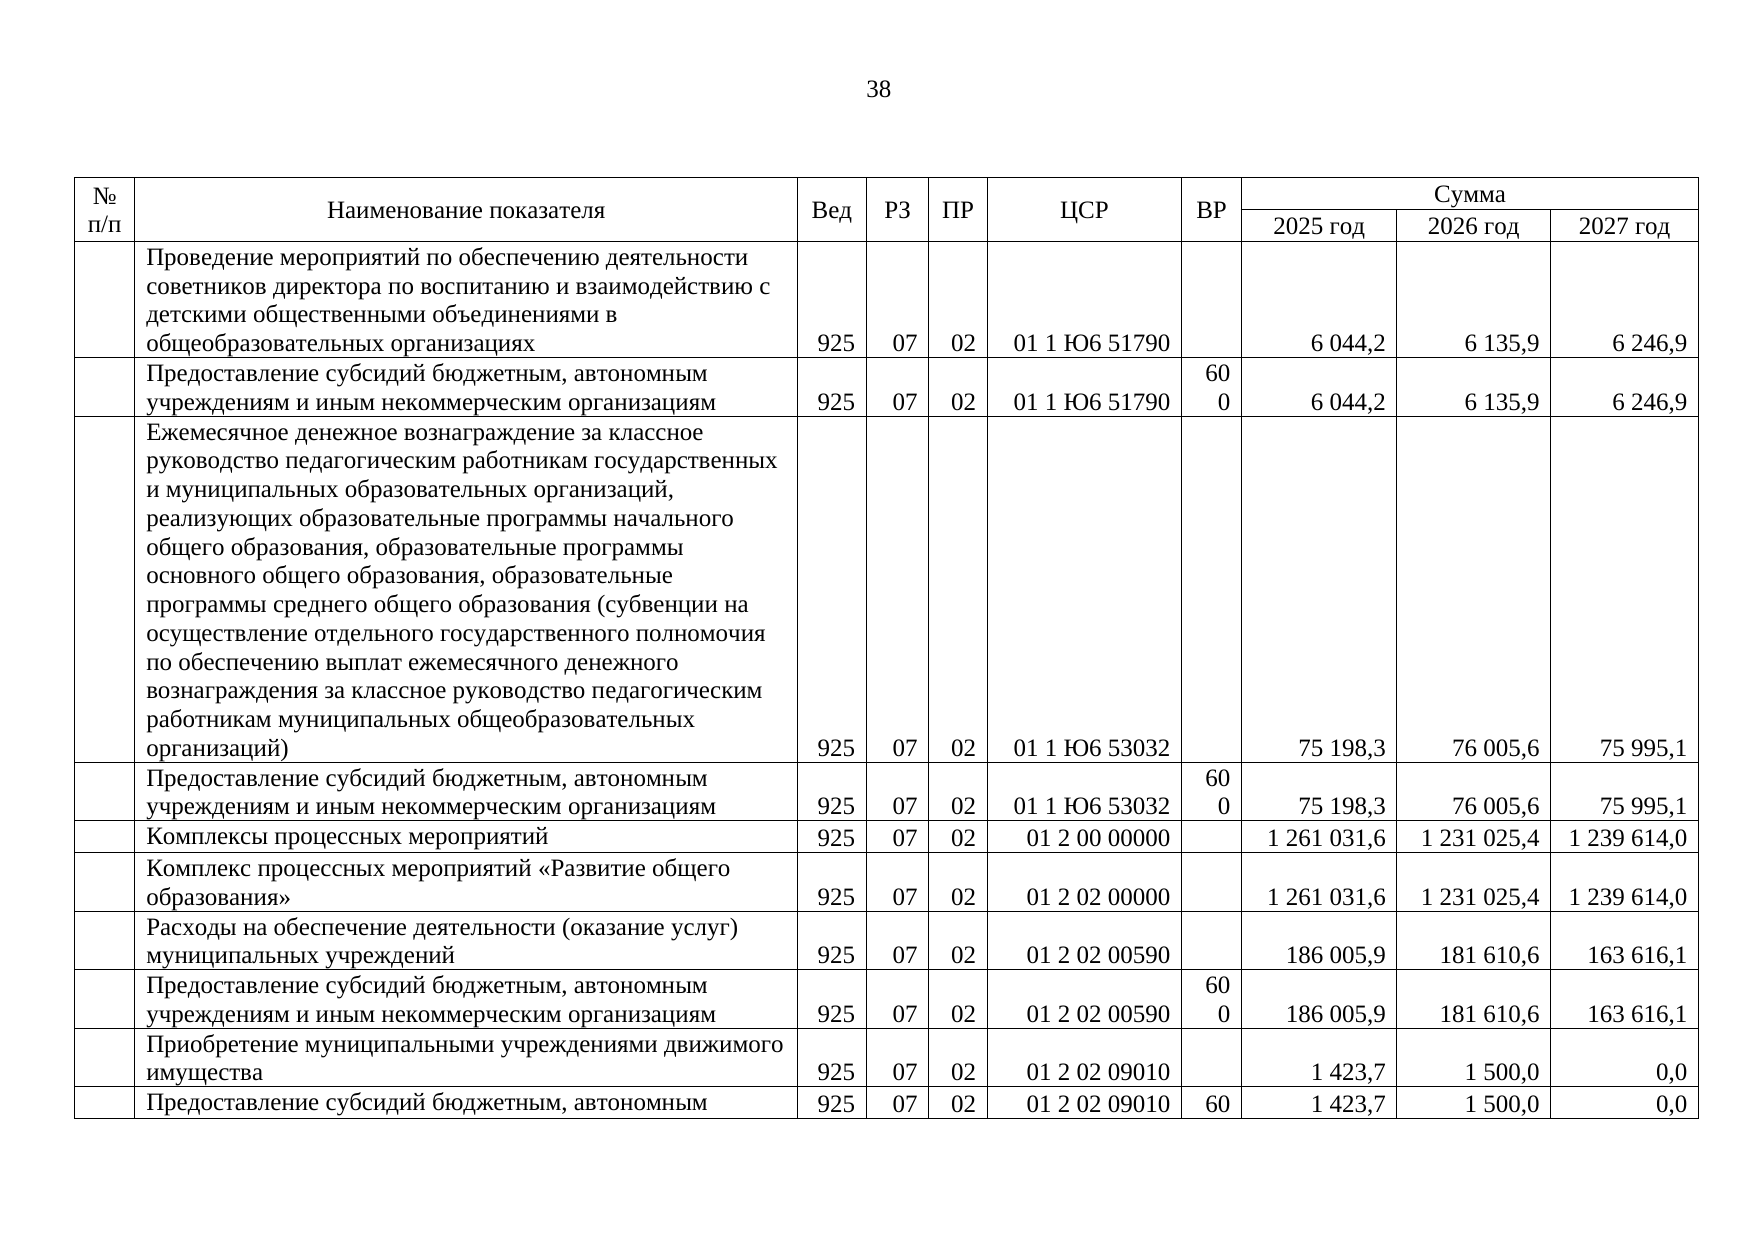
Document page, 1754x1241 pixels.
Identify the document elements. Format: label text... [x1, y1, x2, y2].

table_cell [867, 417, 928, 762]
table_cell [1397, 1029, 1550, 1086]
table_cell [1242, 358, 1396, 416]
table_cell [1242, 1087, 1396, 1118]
table_header ЦСР [988, 178, 1181, 241]
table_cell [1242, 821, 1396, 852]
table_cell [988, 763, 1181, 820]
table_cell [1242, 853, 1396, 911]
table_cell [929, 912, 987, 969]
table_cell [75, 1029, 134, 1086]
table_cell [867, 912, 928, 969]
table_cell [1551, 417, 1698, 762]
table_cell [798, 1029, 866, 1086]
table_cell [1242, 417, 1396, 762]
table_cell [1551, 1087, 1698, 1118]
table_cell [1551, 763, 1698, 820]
table_cell 2027 год [1551, 210, 1698, 241]
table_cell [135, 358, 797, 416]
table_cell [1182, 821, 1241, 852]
table_header № п/п [75, 178, 134, 241]
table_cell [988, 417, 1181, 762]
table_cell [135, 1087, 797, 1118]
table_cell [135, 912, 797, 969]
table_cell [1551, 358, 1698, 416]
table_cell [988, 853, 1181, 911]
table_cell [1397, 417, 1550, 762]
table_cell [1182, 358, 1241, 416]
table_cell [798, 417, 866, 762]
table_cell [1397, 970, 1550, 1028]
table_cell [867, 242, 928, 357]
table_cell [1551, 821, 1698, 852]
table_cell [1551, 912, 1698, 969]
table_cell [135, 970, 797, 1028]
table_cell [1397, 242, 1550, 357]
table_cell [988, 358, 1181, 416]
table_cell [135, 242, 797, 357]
table_header ПР [929, 178, 987, 241]
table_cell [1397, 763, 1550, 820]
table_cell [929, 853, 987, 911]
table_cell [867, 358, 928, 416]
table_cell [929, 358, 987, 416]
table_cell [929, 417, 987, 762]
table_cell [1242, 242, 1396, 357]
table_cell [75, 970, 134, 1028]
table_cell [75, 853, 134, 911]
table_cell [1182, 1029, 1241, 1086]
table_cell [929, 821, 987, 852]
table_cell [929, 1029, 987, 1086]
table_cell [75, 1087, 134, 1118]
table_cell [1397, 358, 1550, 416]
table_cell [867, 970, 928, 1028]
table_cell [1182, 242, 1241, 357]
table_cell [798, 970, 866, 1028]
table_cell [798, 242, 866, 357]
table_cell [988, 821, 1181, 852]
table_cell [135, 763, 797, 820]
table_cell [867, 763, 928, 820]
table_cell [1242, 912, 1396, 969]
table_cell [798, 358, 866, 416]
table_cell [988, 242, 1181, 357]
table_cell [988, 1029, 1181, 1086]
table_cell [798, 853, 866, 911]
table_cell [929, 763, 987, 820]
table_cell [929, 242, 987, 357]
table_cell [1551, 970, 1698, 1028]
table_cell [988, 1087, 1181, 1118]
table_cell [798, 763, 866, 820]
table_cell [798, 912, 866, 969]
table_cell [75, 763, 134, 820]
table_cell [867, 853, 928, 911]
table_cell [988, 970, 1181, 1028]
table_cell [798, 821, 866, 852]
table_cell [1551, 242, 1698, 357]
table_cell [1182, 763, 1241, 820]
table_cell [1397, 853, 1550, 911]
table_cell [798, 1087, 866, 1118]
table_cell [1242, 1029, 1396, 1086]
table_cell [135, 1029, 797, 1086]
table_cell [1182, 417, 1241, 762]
table_header Сумма [1242, 178, 1698, 209]
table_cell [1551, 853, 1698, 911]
table_header РЗ [867, 178, 928, 241]
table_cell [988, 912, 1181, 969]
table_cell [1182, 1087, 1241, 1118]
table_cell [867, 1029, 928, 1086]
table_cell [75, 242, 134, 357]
table_header Наименование показателя [135, 178, 797, 241]
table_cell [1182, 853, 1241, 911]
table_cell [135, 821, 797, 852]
table_cell 2026 год [1397, 210, 1550, 241]
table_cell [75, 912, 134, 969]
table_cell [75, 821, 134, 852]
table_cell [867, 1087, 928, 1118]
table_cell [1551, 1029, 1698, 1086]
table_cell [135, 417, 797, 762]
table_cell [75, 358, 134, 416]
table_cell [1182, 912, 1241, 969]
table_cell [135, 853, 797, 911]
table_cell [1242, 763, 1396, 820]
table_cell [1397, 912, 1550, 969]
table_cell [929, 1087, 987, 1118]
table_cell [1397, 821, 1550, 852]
table_header ВР [1182, 178, 1241, 241]
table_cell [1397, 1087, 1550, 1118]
table_cell 2025 год [1242, 210, 1396, 241]
table_header Вед [798, 178, 866, 241]
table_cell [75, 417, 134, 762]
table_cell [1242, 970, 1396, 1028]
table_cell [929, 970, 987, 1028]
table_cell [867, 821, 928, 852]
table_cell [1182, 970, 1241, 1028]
